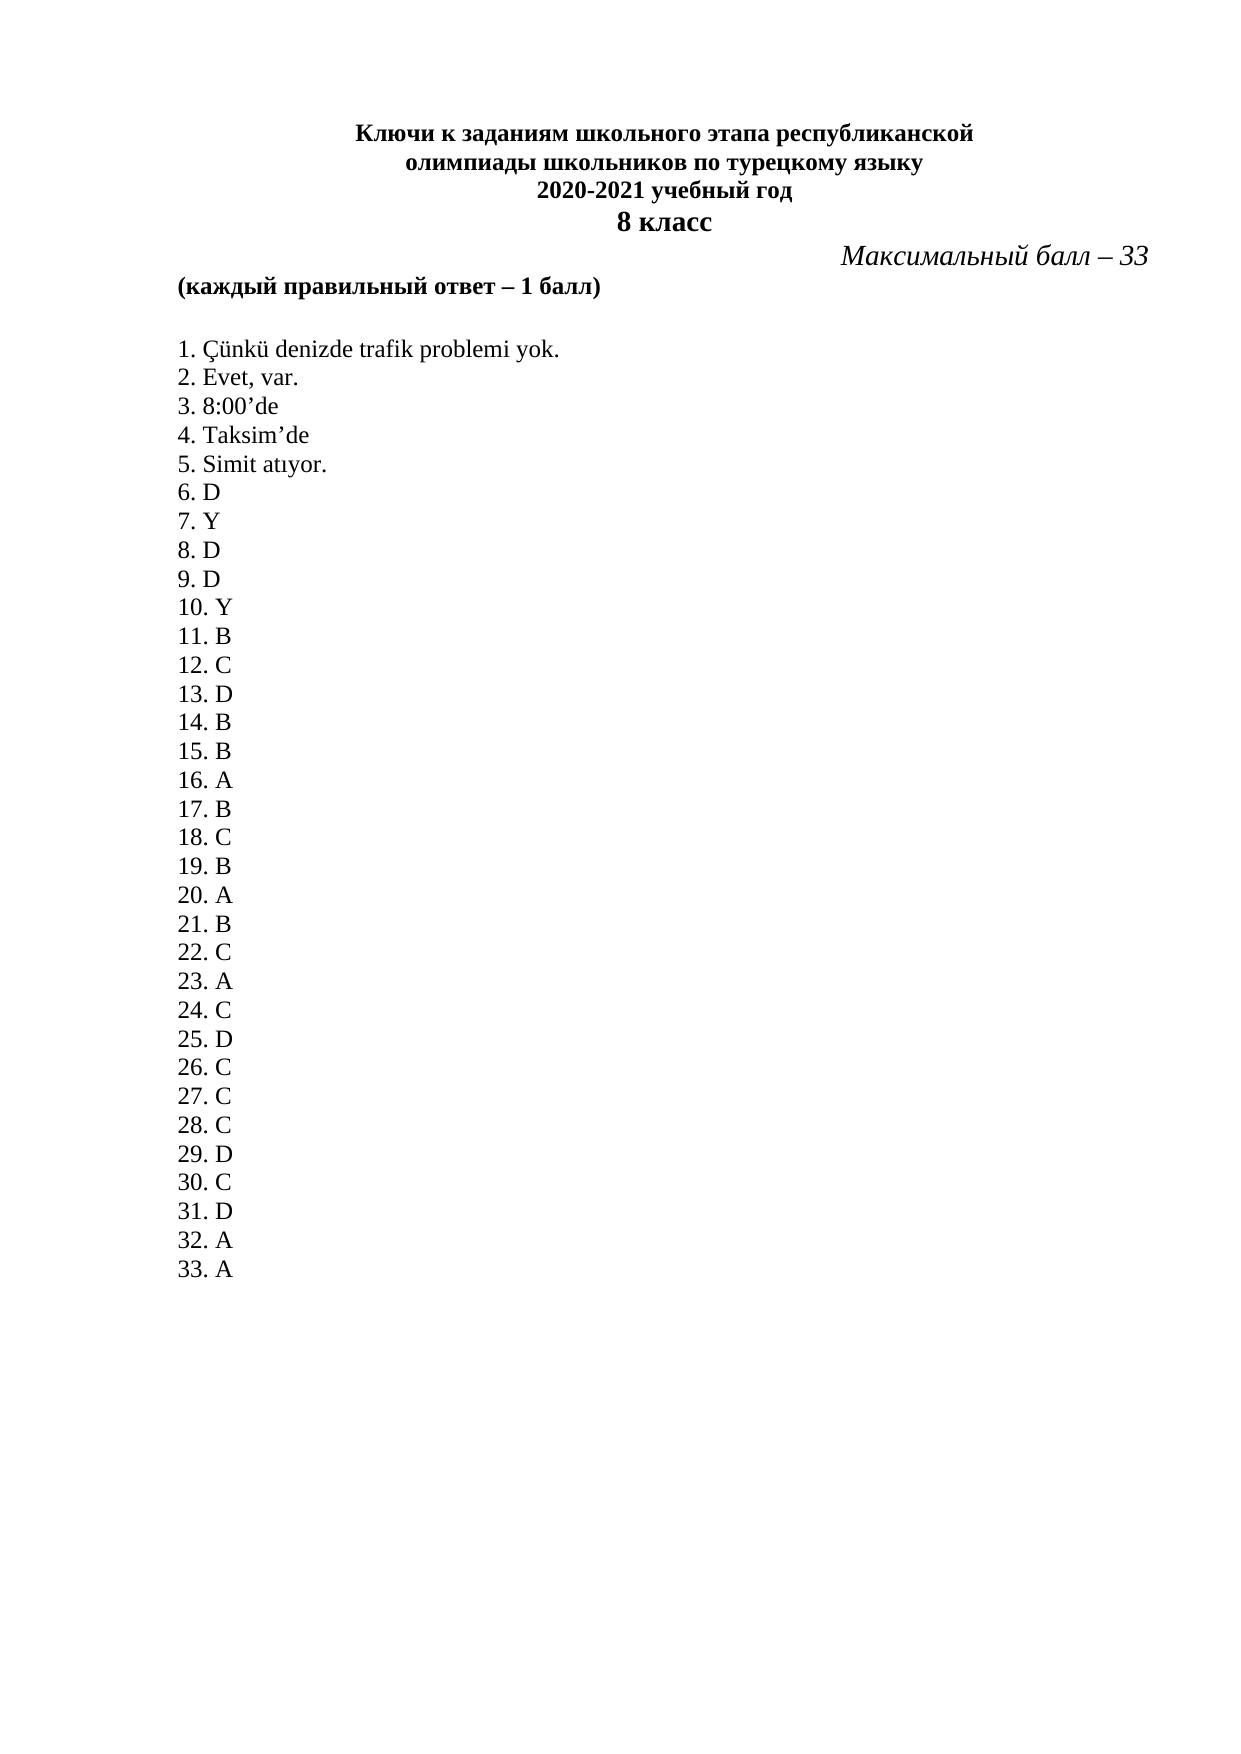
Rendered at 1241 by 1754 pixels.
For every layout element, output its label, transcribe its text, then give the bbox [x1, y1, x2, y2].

text 14. B [177, 707, 1152, 736]
text 27. C [177, 1081, 1152, 1110]
text 1. Çünkü denizde trafik problemi yok. [177, 334, 1152, 362]
text 26. C [177, 1052, 1152, 1081]
text 23. A [177, 966, 1152, 995]
text 31. D [177, 1196, 1152, 1225]
text олимпиады школьников по турецкому языку [177, 147, 1152, 176]
text 2. Evet, var. [177, 362, 1152, 391]
text 30. C [177, 1167, 1152, 1196]
text 15. B [177, 736, 1152, 765]
text 24. C [177, 995, 1152, 1024]
text 10. Y [177, 592, 1152, 621]
text 11. B [177, 621, 1152, 650]
text Максимальный балл – 33 [177, 238, 1152, 271]
text 4. Taksim’de [177, 420, 1152, 449]
text (каждый правильный ответ – 1 балл) [177, 271, 1152, 300]
text Ключи к заданиям школьного этапа республиканской [177, 118, 1152, 147]
text 5. Simit atıyor. [177, 449, 1152, 477]
text 3. 8:00’de [177, 391, 1152, 420]
text 13. D [177, 679, 1152, 707]
text 32. A [177, 1225, 1152, 1254]
text 8. D [177, 535, 1152, 564]
text 29. D [177, 1139, 1152, 1167]
text 20. A [177, 880, 1152, 909]
text 16. A [177, 765, 1152, 794]
text 12. C [177, 650, 1152, 679]
text 2020-2021 учебный год [177, 176, 1152, 204]
text 21. B [177, 909, 1152, 937]
text 7. Y [177, 506, 1152, 535]
text 8 класс [177, 204, 1152, 238]
text 19. B [177, 851, 1152, 880]
text 28. C [177, 1110, 1152, 1139]
text 9. D [177, 564, 1152, 592]
text 18. C [177, 822, 1152, 851]
text 33. A [177, 1254, 1152, 1282]
text 25. D [177, 1024, 1152, 1052]
text 17. B [177, 794, 1152, 822]
text 6. D [177, 477, 1152, 506]
text 22. C [177, 937, 1152, 966]
